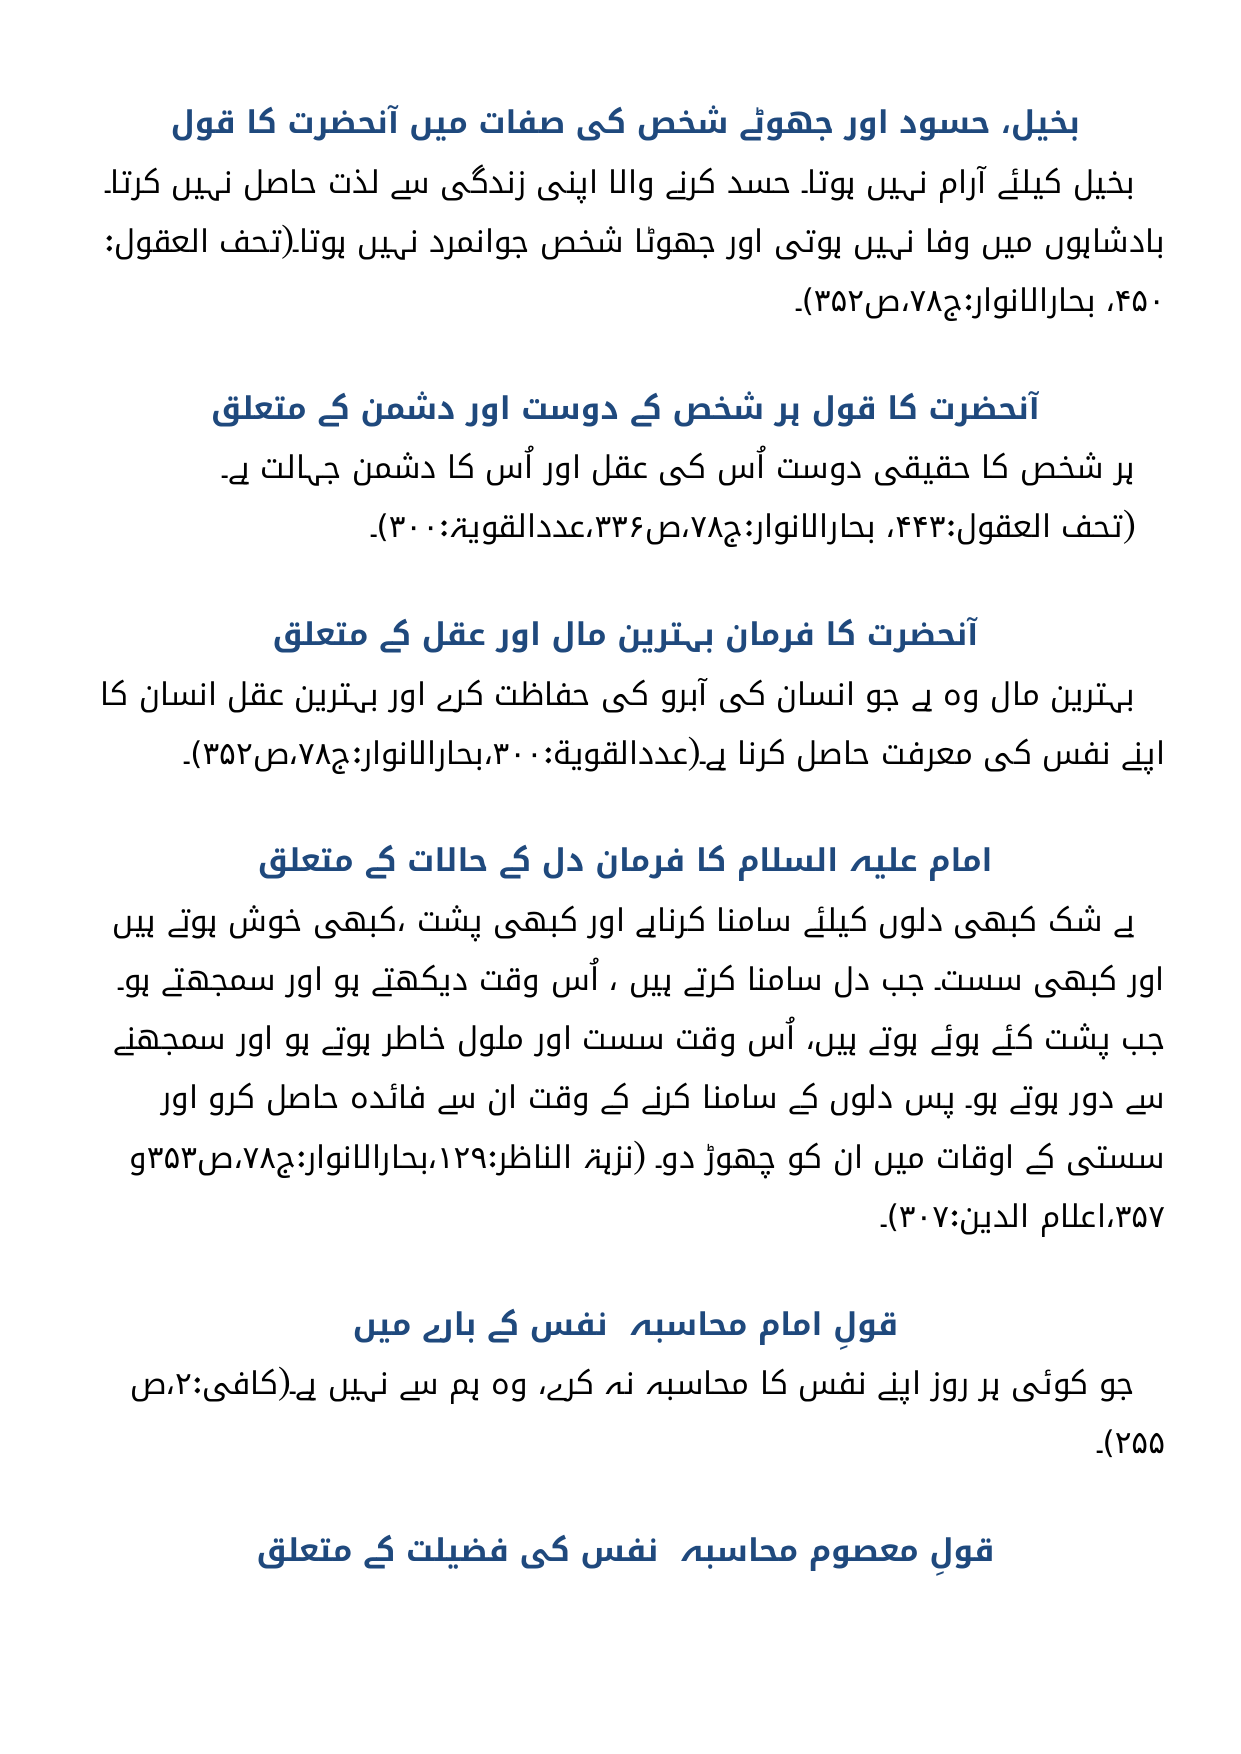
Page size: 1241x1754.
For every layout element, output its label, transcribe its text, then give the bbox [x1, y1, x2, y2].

subtitle قولِ معصوم محاسبہ نفس کی فضیلت کے متعلق [75, 1521, 1165, 1581]
subtitle قولِ امام محاسبہ نفس کے بارے میں [75, 1295, 1165, 1354]
text ہر شخص کا حقیقی دوست اُس کی عقل اور اُس کا دشمن جہالت ہے۔ [75, 438, 1165, 498]
subtitle امام علیہ السلام کا فرمان دل کے حالات کے متعلق [75, 832, 1165, 891]
subtitle آنحضرت کا فرمان بہترین مال اور عقل کے متعلق [75, 606, 1165, 665]
text بہترین مال وہ ہے جو انسان کی آبرو کی حفاظت کرے اور بہترین عقل انسان کا اپنے نفس کی معرفت حاصل کرنا ہے۔(عددالقویة:۳۰۰،بحارالانوار:ج۷۸،ص۳۵۲)۔ [75, 665, 1165, 783]
subtitle بخیل، حسود اور جھوٹے شخص کی صفات میں آنحضرت کا قول [75, 94, 1165, 153]
text جو کوئی ہر روز اپنے نفس کا محاسبہ نہ کرے، وہ ہم سے نہیں ہے۔(کافی:۲،ص۲۵۵)۔ [75, 1354, 1165, 1473]
text بے شک کبھی دلوں کیلئے سامنا کرناہے اور کبھی پشت ،کبھی خوش ہوتے ہیں اور کبھی سست۔ جب دل سامنا کرتے ہیں ، اُس وقت دیکھتے ہو اور سمجھتے ہو۔ جب پشت کئے ہوئے ہوتے ہیں، اُس وقت سست اور ملول خاطر ہوتے ہو اور سمجھنے سے دور ہوتے ہو۔ پس دلوں کے سامنا کرنے کے وقت ان سے فائدہ حاصل کرو اور سستی کے اوقات میں ان کو چھوڑ دو۔ (نزہۃ الناظر:۱۲۹،بحارالانوار:ج۷۸،ص۳۵۳و۳۵۷،اعلام الدین:۳۰۷)۔ [75, 891, 1165, 1247]
text (تحف العقول:۴۴۳، بحارالانوار:ج۷۸،ص۳۳۶،عددالقویۃ:۳۰۰)۔ [75, 498, 1165, 557]
text بخیل کیلئے آرام نہیں ہوتا۔ حسد کرنے والا اپنی زندگی سے لذت حاصل نہیں کرتا۔ بادشاہوں میں وفا نہیں ہوتی اور جھوٹا شخص جوانمرد نہیں ہوتا۔(تحف العقول:۴۵۰، بحارالانوار:ج۷۸،ص۳۵۲)۔ [75, 153, 1165, 331]
subtitle آنحضرت کا قول ہر شخص کے دوست اور دشمن کے متعلق [75, 379, 1165, 438]
